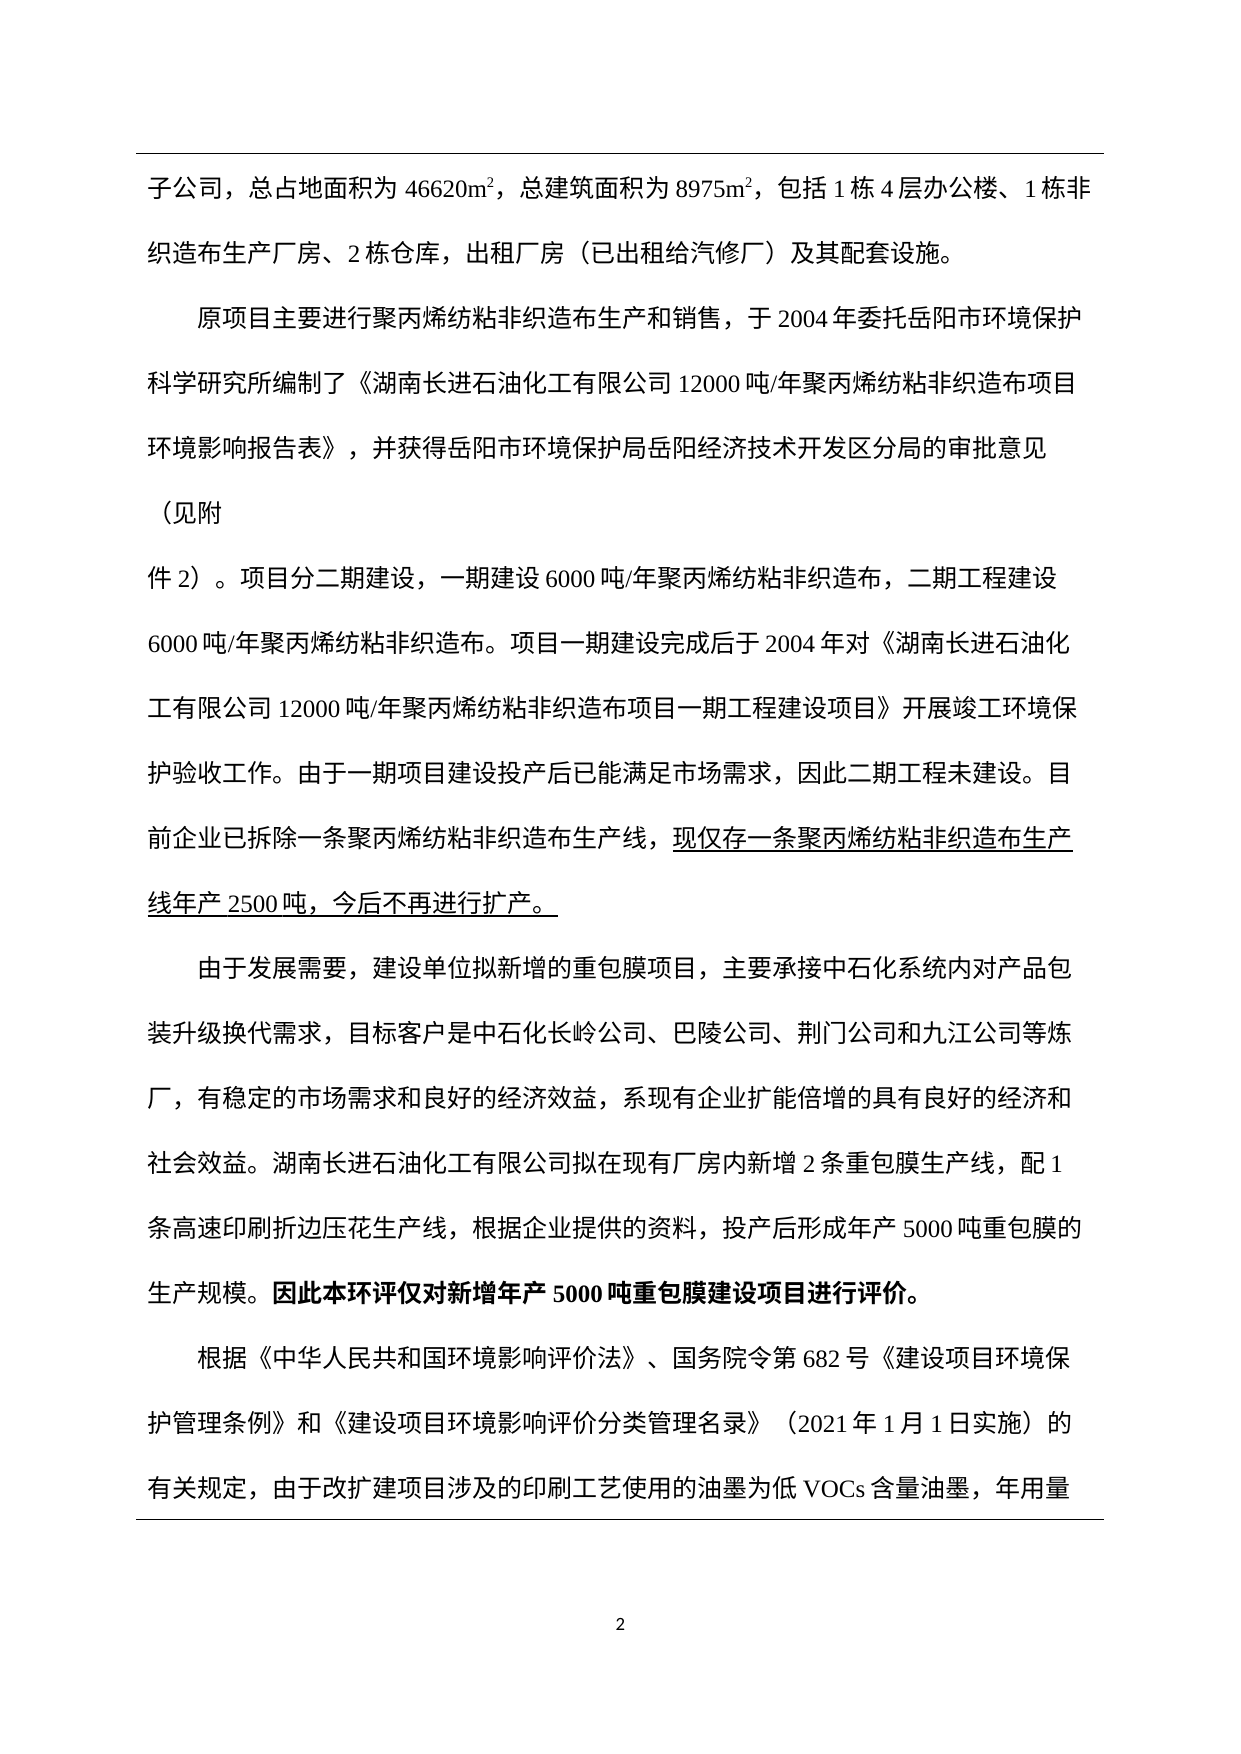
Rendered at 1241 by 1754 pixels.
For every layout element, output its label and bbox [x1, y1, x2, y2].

table_cell [136, 154, 1104, 1519]
